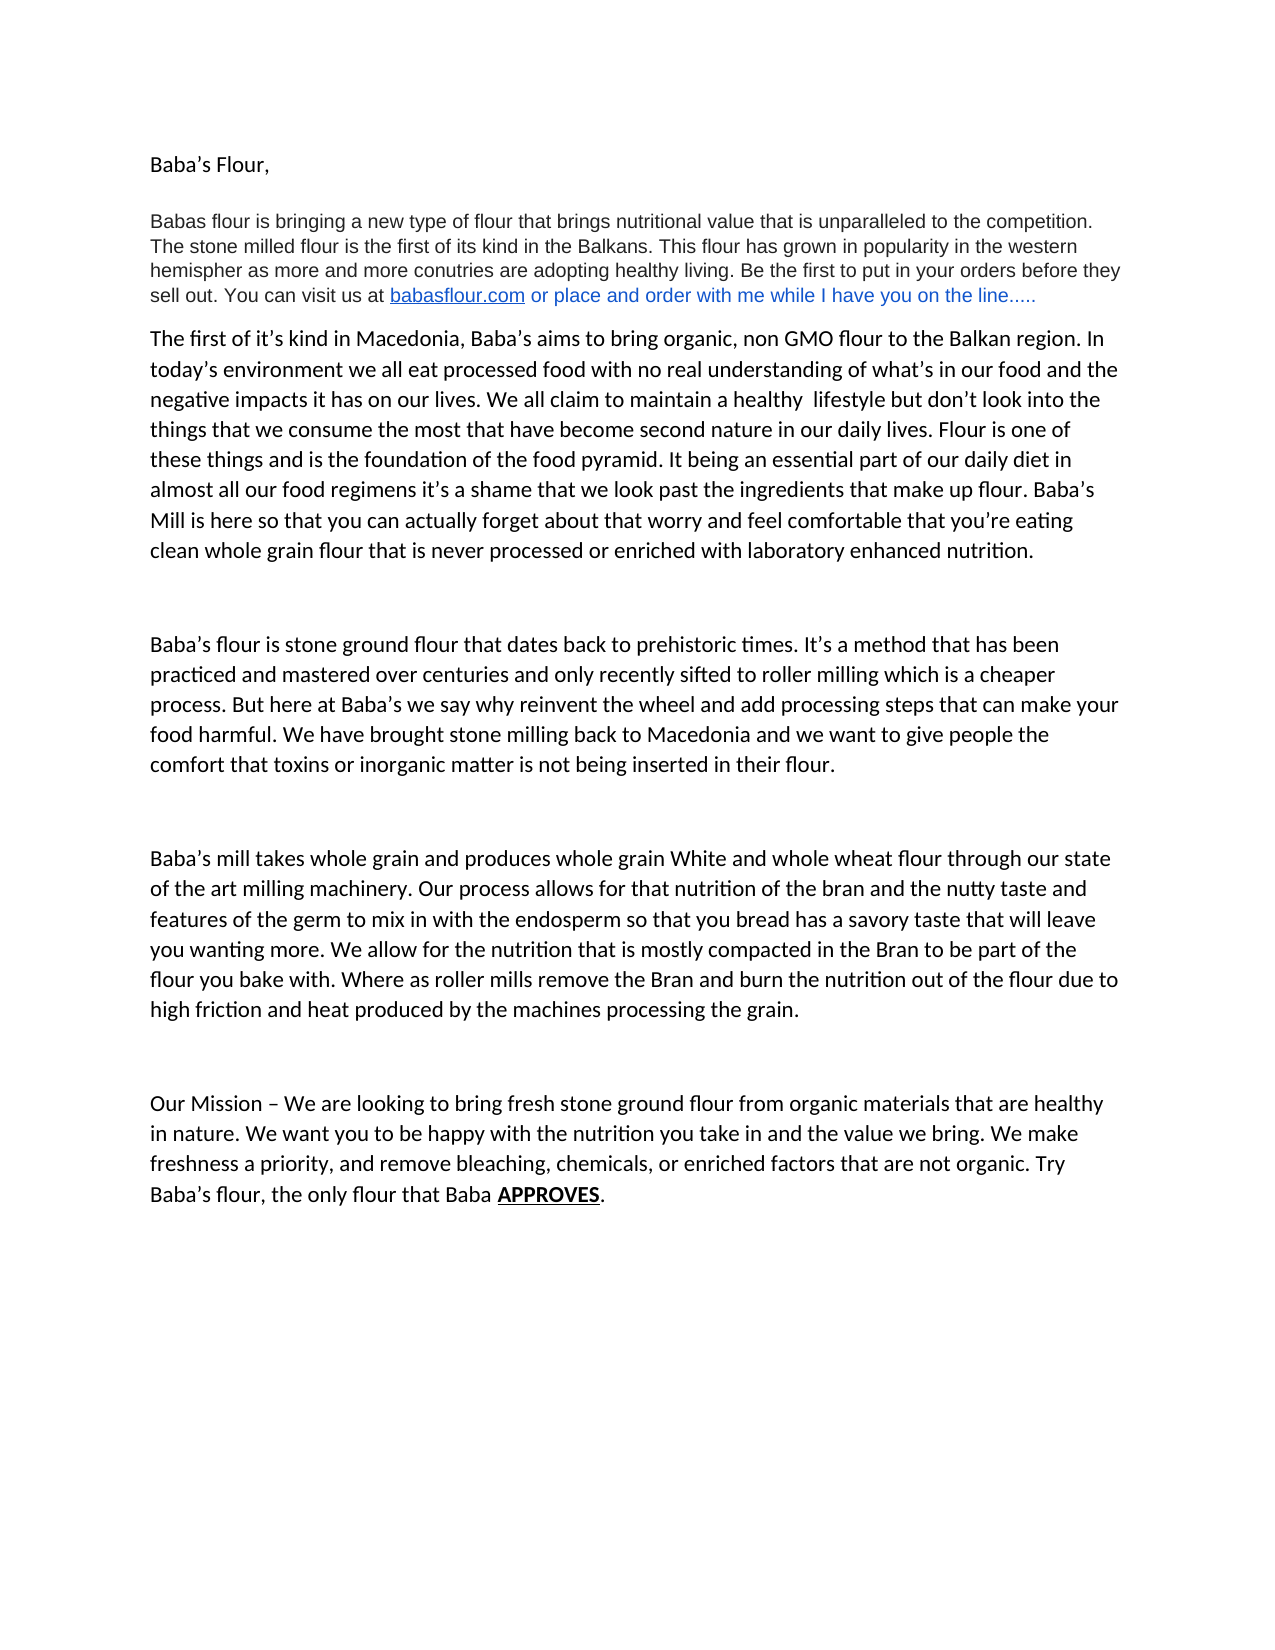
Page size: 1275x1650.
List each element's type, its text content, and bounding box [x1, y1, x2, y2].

text Baba’s flour is stone ground flour that dates back to prehistoric times. It’s a method that has been practiced and mastered over centuries and only recently sifted to roller milling which is a cheaper process. But here at Baba’s we say why reinvent the wheel and add processing steps that can make your food harmful. We have brought stone milling back to Macedonia and we want to give people the comfort that toxins or inorganic matter is not being inserted in their flour. [150, 630, 1125, 779]
text Baba’s mill takes whole grain and produces whole grain White and whole wheat flour through our state of the art milling machinery. Our process allows for that nutrition of the bran and the nutty taste and features of the germ to mix in with the endosperm so that you bread has a savory taste that will leave you wanting more. We allow for the nutrition that is mostly compacted in the Bran to be part of the flour you bake with. Where as roller mills remove the Bran and burn the nutrition out of the flour due to high friction and heat produced by the machines processing the grain. [150, 844, 1125, 1023]
text Baba’s Flour, Babas flour is bringing a new type of flour that brings nutritional value that is unparalleled to the competition. The stone milled flour is the first of its kind in the Balkans. This flour has grown in popularity in the western hemispher as more and more conutries are adopting healthy living. Be the first to put in your orders before they sell out. You can visit us at babasflour.com or place and order with me while I have you on the line..... [150, 150, 1125, 306]
text Our Mission – We are looking to bring fresh stone ground flour from organic materials that are healthy in nature. We want you to be happy with the nutrition you take in and the value we bring. We make freshness a priority, and remove bleaching, chemicals, or enriched factors that are not organic. Try Baba’s flour, the only flour that Baba APPROVES. [150, 1089, 1125, 1208]
text The first of it’s kind in Macedonia, Baba’s aims to bring organic, non GMO flour to the Balkan region. In today’s environment we all eat processed food with no real understanding of what’s in our food and the negative impacts it has on our lives. We all claim to maintain a healthy lifestyle but don’t look into the things that we consume the most that have become second nature in our daily lives. Flour is one of these things and is the foundation of the food pyramid. It being an essential part of our daily diet in almost all our food regimens it’s a shame that we look past the ingredients that make up flour. Baba’s Mill is here so that you can actually forget about that worry and feel comfortable that you’re eating clean whole grain flour that is never processed or enriched with laboratory enhanced nutrition. [150, 324, 1125, 564]
